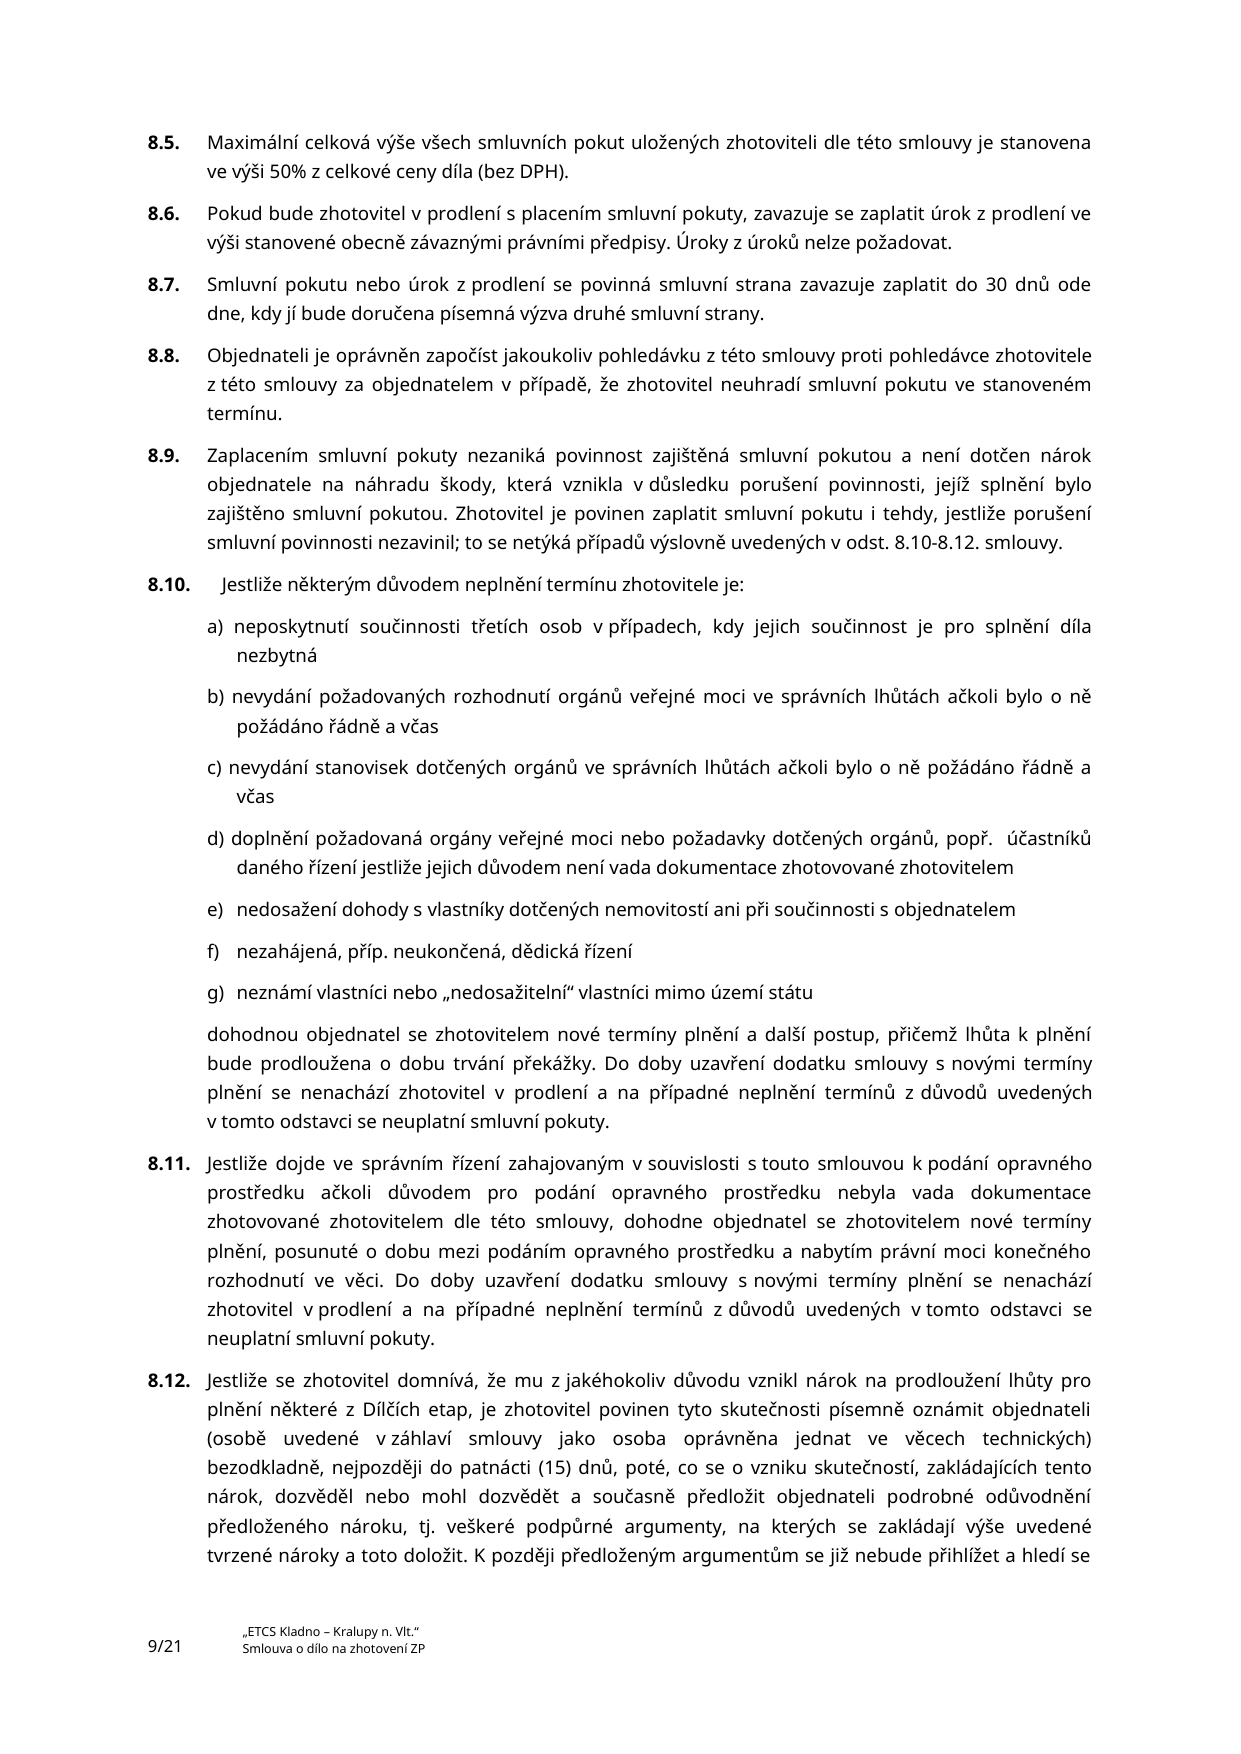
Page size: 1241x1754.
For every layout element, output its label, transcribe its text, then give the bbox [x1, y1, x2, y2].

text 8.10. Jestliže některým důvodem neplnění termínu zhotovitele je: [148, 568, 1092, 597]
text e) nedosažení dohody s vlastníky dotčených nemovitostí ani při součinnosti s objednatelem [207, 893, 1092, 922]
text 8.9. Zaplacením smluvní pokuty nezaniká povinnost zajištěná smluvní pokutou a není dotčen nárok objednatele na náhradu škody, která vznikla v důsledku porušení povinnosti, jejíž splnění bylo zajištěno smluvní pokutou. Zhotovitel je povinen zaplatit smluvní pokutu i tehdy, jestliže porušení smluvní povinnosti nezavinil; to se netýká případů výslovně uvedených v odst. 8.10-8.12. smlouvy. [148, 439, 1092, 556]
text d) doplnění požadovaná orgány veřejné moci nebo požadavky dotčených orgánů, popř. účastníků daného řízení jestliže jejich důvodem není vada dokumentace zhotovované zhotovitelem [207, 822, 1092, 881]
text 8.7. Smluvní pokutu nebo úrok z prodlení se povinná smluvní strana zavazuje zaplatit do 30 dnů ode dne, kdy jí bude doručena písemná výzva druhé smluvní strany. [148, 268, 1092, 326]
text 8.6. Pokud bude zhotovitel v prodlení s placením smluvní pokuty, zavazuje se zaplatit úrok z prodlení ve výši stanovené obecně závaznými právními předpisy. Úroky z úroků nelze požadovat. [148, 197, 1092, 256]
text c) nevydání stanovisek dotčených orgánů ve správních lhůtách ačkoli bylo o ně požádáno řádně a včas [207, 751, 1092, 810]
text dohodnou objednatel se zhotovitelem nové termíny plnění a další postup, přičemž lhůta k plnění bude prodloužena o dobu trvání překážky. Do doby uzavření dodatku smlouvy s novými termíny plnění se nenachází zhotovitel v prodlení a na případné neplnění termínů z důvodů uvedených v tomto odstavci se neuplatní smluvní pokuty. [207, 1018, 1092, 1135]
text 8.8. Objednateli je oprávněn započíst jakoukoliv pohledávku z této smlouvy proti pohledávce zhotovitele z této smlouvy za objednatelem v případě, že zhotovitel neuhradí smluvní pokutu ve stanoveném termínu. [148, 339, 1092, 426]
text b) nevydání požadovaných rozhodnutí orgánů veřejné moci ve správních lhůtách ačkoli bylo o ně požádáno řádně a včas [207, 681, 1092, 739]
text a) neposkytnutí součinnosti třetích osob v případech, kdy jejich součinnost je pro splnění díla nezbytná [207, 610, 1092, 668]
text 8.11. Jestliže dojde ve správním řízení zahajovaným v souvislosti s touto smlouvou k podání opravného prostředku ačkoli důvodem pro podání opravného prostředku nebyla vada dokumentace zhotovované zhotovitelem dle této smlouvy, dohodne objednatel se zhotovitelem nové termíny plnění, posunuté o dobu mezi podáním opravného prostředku a nabytím právní moci konečného rozhodnutí ve věci. Do doby uzavření dodatku smlouvy s novými termíny plnění se nenachází zhotovitel v prodlení a na případné neplnění termínů z důvodů uvedených v tomto odstavci se neuplatní smluvní pokuty. [148, 1147, 1092, 1351]
text 8.5. Maximální celková výše všech smluvních pokut uložených zhotoviteli dle této smlouvy je stanovena ve výši 50% z celkové ceny díla (bez DPH). [148, 126, 1092, 185]
text f) nezahájená, příp. neukončená, dědická řízení [207, 935, 1092, 964]
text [148, 1364, 1092, 1568]
text g) neznámí vlastníci nebo „nedosažitelní“ vlastníci mimo území státu [207, 976, 1092, 1006]
